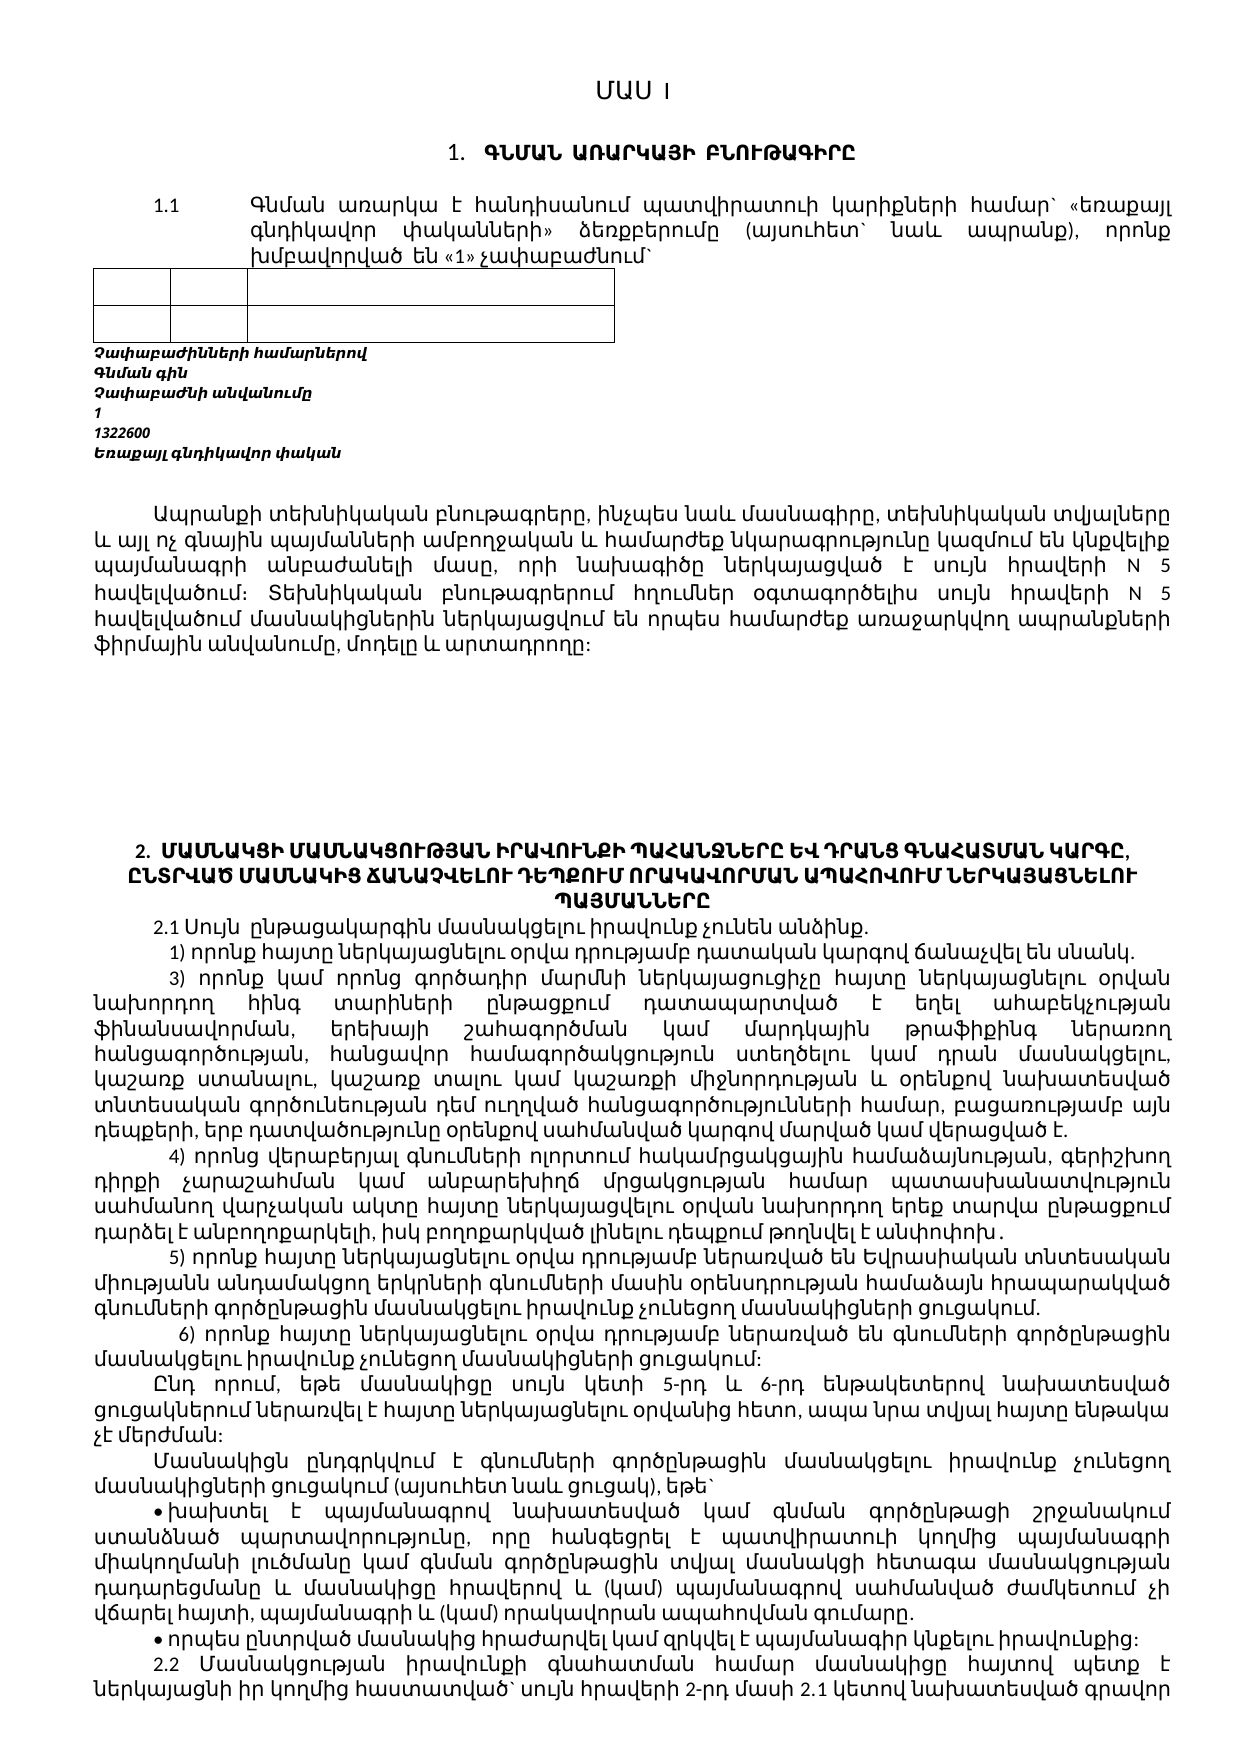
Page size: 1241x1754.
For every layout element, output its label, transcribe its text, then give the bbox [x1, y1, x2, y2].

text 5) որոնք հայտը ներկայացնելու օրվա դրությամբ ներառված են Եվրասիական տնտեսական միությանն անդամակցող երկրների գնումների մասին օրենսդրության համաձայն հրապարակված գնումների գործընթացին մասնակցելու իրավունք չունեցող մասնակիցների ցուցակում. [94, 1244, 1171, 1321]
text 1) որոնք հայտը ներկայացնելու օրվա դրությամբ դատական կարգով ճանաչվել են սնանկ. [94, 939, 1171, 965]
text • որպես ընտրված մասնակից հրաժարվել կամ զրկվել է պայմանագիր կնքելու իրավունքից: [94, 1626, 1171, 1651]
text 2.1 Սույն ընթացակարգին մասնակցելու իրավունք չունեն անձինք. [94, 914, 1171, 939]
list ԳՆՄԱՆ ԱՌԱՐԿԱՅԻ ԲՆՈՒԹԱԳԻՐԸ [131, 136, 1171, 167]
text 3) որոնք կամ որոնց գործադիր մարմնի ներկայացուցիչը հայտը ներկայացնելու օրվան նախորդող հինգ տարիների ընթացքում դատապարտված է եղել ահաբեկչության ֆինանսավորման, երեխայի շահագործման կամ մարդկային թրաֆիքինգ ներառող հանցագործության, հանցավոր համագործակցություն ստեղծելու կամ դրան մասնակցելու, կաշառք ստանալու, կաշառք տալու կամ կաշառքի միջնորդության և օրենքով նախատեսված տնտեսական գործունեության դեմ ուղղված հանցագործությունների համար, բացառությամբ այն դեպքերի, երբ դատվածությունը օրենքով սահմանված կարգով մարված կամ վերացված է. [94, 965, 1171, 1143]
text 2. ՄԱՍՆԱԿՑԻ ՄԱՍՆԱԿՑՈՒԹՅԱՆ ԻՐԱՎՈՒՆՔԻ ՊԱՀԱՆՋՆԵՐԸ ԵՎ ԴՐԱՆՑ ԳՆԱՀԱՏՄԱՆ ԿԱՐԳԸ, ԸՆՏՐՎԱԾ ՄԱՍՆԱԿԻՑ ՃԱՆԱՉՎԵԼՈՒ ԴԵՊՔՈՒՄ ՈՐԱԿԱՎՈՐՄԱՆ ԱՊԱՀՈՎՈՒՄ ՆԵՐԿԱՅԱՑՆԵԼՈՒ ՊԱՅՄԱՆՆԵՐԸ [94, 838, 1171, 914]
subtitle Գնման առարկա է հանդիսանում պատվիրատուի կարիքների համար` «եռաքայլ գնդիկավոր փականների» ձեռքբերումը (այսուհետ` նաև ապրանք), որոնք խմբավորված են «1» չափաբաժնում` [153, 192, 1171, 268]
text 4) որոնց վերաբերյալ գնումների ոլորտում հակամրցակցային համաձայնության, գերիշխող դիրքի չարաշահման կամ անբարեխիղճ մրցակցության համար պատասխանատվություն սահմանող վարչական ակտը հայտը ներկայացվելու օրվան նախորդող երեք տարվա ընթացքում դարձել է անբողոքարկելի, իսկ բողոքարկված լինելու դեպքում թողնվել է անփոփոխ․ [94, 1143, 1171, 1244]
text ՄԱՍ I [94, 75, 1171, 106]
text Ապրանքի տեխնիկական բնութագրերը, ինչպես նաև մասնագիրը, տեխնիկական տվյալները և այլ ոչ գնային պայմանների ամբողջական և համարժեք նկարագրությունը կազմում են կնքվելիք պայմանագրի անբաժանելի մասը, որի նախագիծը ներկայացված է սույն հրավերի N 5 հավելվածում։ Տեխնիկական բնութագրերում հղումներ օգտագործելիս սույն հրավերի N 5 հավելվածում մասնակիցներին ներկայացվում են որպես համարժեք առաջարկվող ապրանքների ֆիրմային անվանումը, մոդելը և արտադրողը: [94, 501, 1171, 657]
text Ընդ որում, եթե մասնակիցը սույն կետի 5-րդ և 6-րդ ենթակետերով նախատեսված ցուցակներում ներառվել է հայտը ներկայացնելու օրվանից հետո, ապա նրա տվյալ հայտը ենթակա չէ մերժման: [94, 1372, 1171, 1448]
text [94, 1651, 1171, 1702]
text Մասնակիցն ընդգրկվում է գնումների գործընթացին մասնակցելու իրավունք չունեցող մասնակիցների ցուցակում (այսուհետ նաև ցուցակ), եթե` [94, 1448, 1171, 1499]
text • խախտել է պայմանագրով նախատեսված կամ գնման գործընթացի շրջանակում ստանձնած պարտավորությունը, որը հանգեցրել է պատվիրատուի կողմից պայմանագրի միակողմանի լուծմանը կամ գնման գործընթացին տվյալ մասնակցի հետագա մասնակցության դադարեցմանը և մասնակիցը հրավերով և (կամ) պայմանագրով սահմանված ժամկետում չի վճարել հայտի, պայմանագրի և (կամ) որակավորան ապահովման գումարը. [94, 1499, 1171, 1626]
text 6) որոնք հայտը ներկայացնելու օրվա դրությամբ ներառված են գնումների գործընթացին մասնակցելու իրավունք չունեցող մասնակիցների ցուցակում: [94, 1321, 1171, 1372]
